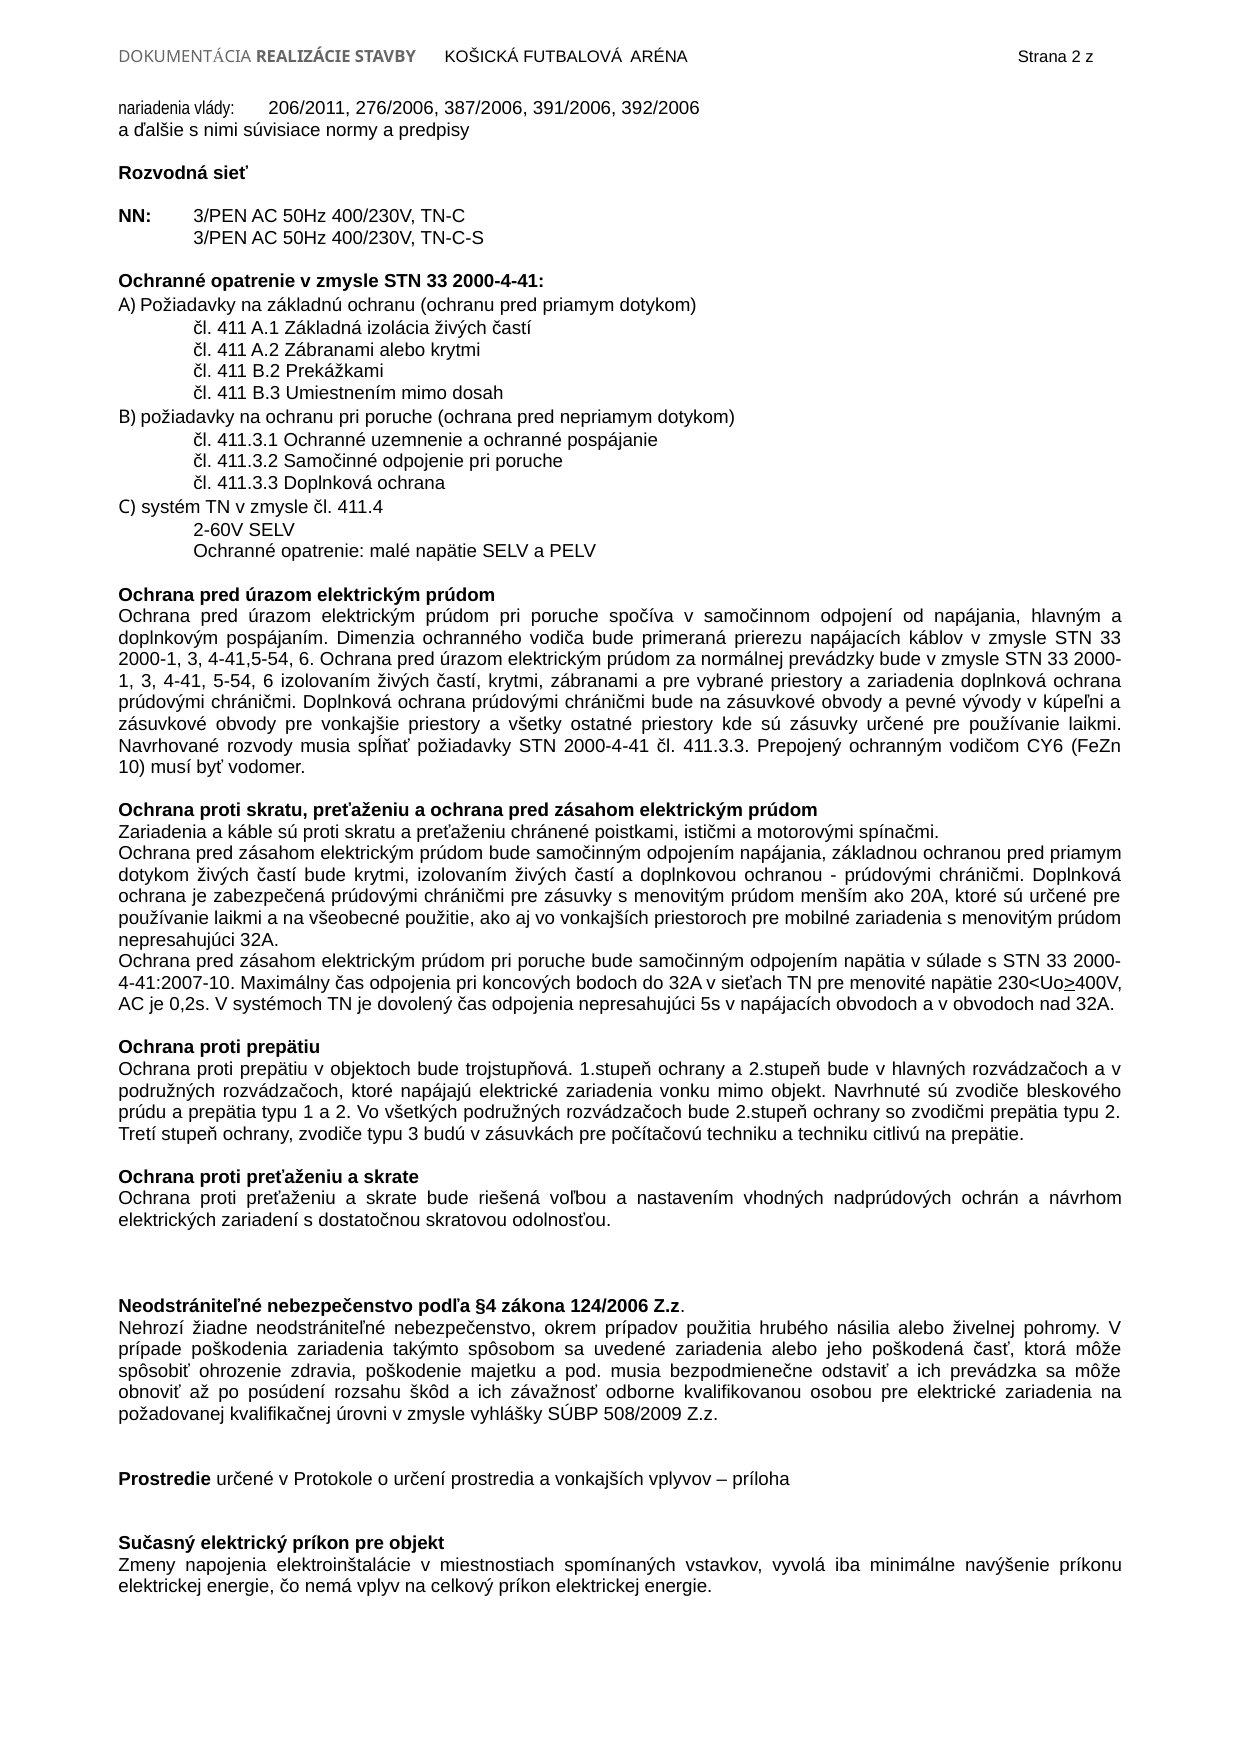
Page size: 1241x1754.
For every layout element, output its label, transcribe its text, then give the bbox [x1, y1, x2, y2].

text Neodstrániteľné nebezpečenstvo podľa §4 zákona 124/2006 Z.z. [118, 1295, 1122, 1317]
text nariadenia vlády: 206/2011, 276/2006, 387/2006, 391/2006, 392/2006 [118, 97, 1122, 119]
text Ochranné opatrenie: malé napätie SELV a PELV [118, 540, 1122, 562]
text Rozvodná sieť [118, 162, 1122, 183]
text Nehrozí žiadne neodstrániteľné nebezpečenstvo, okrem prípadov použitia hrubého násilia alebo živelnej pohromy. V prípade poškodenia zariadenia takýmto spôsobom sa uvedené zariadenia alebo jeho poškodená časť, ktorá môže spôsobiť ohrozenie zdravia, poškodenie majetku a pod. musia bezpodmienečne odstaviť a ich prevádzka sa môže obnoviť až po posúdení rozsahu škôd a ich závažnosť odborne kvalifikovanou osobou pre elektrické zariadenia na požadovanej kvalifikačnej úrovni v zmysle vyhlášky SÚBP 508/2009 Z.z. [118, 1317, 1122, 1424]
text Sučasný elektrický príkon pre objekt [118, 1532, 1122, 1554]
text čl. 411.3.3 Doplnková ochrana [118, 472, 1122, 493]
text Ochrana proti preťaženiu a skrate [118, 1166, 1122, 1187]
list požiadavky na ochranu pri poruche (ochrana pred nepriamym dotykom) [118, 403, 1122, 428]
list Požiadavky na základnú ochranu (ochranu pred priamym dotykom) [118, 291, 1122, 317]
text Ochrana pred úrazom elektrickým prúdom [118, 583, 1122, 605]
text Zariadenia a káble sú proti skratu a preťaženiu chránené poistkami, ističmi a motorovými spínačmi. [118, 821, 1122, 842]
text Ochrana proti prepätiu [118, 1036, 1122, 1058]
text Ochrana proti preťaženiu a skrate bude riešená voľbou a nastavením vhodných nadprúdových ochrán a návrhom elektrických zariadení s dostatočnou skratovou odolnosťou. [118, 1187, 1122, 1230]
text Ochrana pred zásahom elektrickým prúdom bude samočinným odpojením napájania, základnou ochranou pred priamym dotykom živých častí bude krytmi, izolovaním živých častí a doplnkovou ochranou - prúdovými chráničmi. Doplnková ochrana je zabezpečená prúdovými chráničmi pre zásuvky s menovitým prúdom menším ako 20A, ktoré sú určené pre používanie laikmi a na všeobecné použitie, ako aj vo vonkajších priestoroch pre mobilné zariadenia s menovitým prúdom nepresahujúci 32A. [118, 842, 1122, 950]
text Prostredie určené v Protokole o určení prostredia a vonkajších vplyvov – príloha [118, 1467, 1122, 1489]
text NN: 3/PEN AC 50Hz 400/230V, TN-C [118, 205, 1122, 227]
text čl. 411.3.1 Ochranné uzemnenie a ochranné pospájanie [118, 428, 1122, 450]
text Ochrana proti skratu, preťaženiu a ochrana pred zásahom elektrickým prúdom [118, 799, 1122, 821]
text čl. 411 B.3 Umiestnením mimo dosah [118, 381, 1122, 403]
text Zmeny napojenia elektroinštalácie v miestnostiach spomínaných vstavkov, vyvolá iba minimálne navýšenie príkonu elektrickej energie, čo nemá vplyv na celkový príkon elektrickej energie. [118, 1554, 1122, 1597]
text čl. 411.3.2 Samočinné odpojenie pri poruche [118, 450, 1122, 472]
text čl. 411 A.2 Zábranami alebo krytmi [118, 338, 1122, 360]
text čl. 411 B.2 Prekážkami [118, 360, 1122, 381]
text Ochrana proti prepätiu v objektoch bude trojstupňová. 1.stupeň ochrany a 2.stupeň bude v hlavných rozvádzačoch a v podružných rozvádzačoch, ktoré napájajú elektrické zariadenia vonku mimo objekt. Navrhnuté sú zvodiče bleskového prúdu a prepätia typu 1 a 2. Vo všetkých podružných rozvádzačoch bude 2.stupeň ochrany so zvodičmi prepätia typu 2. Tretí stupeň ochrany, zvodiče typu 3 budú v zásuvkách pre počítačovú techniku a techniku citlivú na prepätie. [118, 1058, 1122, 1144]
text 2-60V SELV [118, 519, 1122, 540]
text Ochranné opatrenie v zmysle STN 33 2000-4-41: [118, 270, 1122, 291]
text čl. 411 A.1 Základná izolácia živých častí [118, 317, 1122, 338]
list systém TN v zmysle čl. 411.4 [118, 493, 1122, 519]
text Ochrana pred zásahom elektrickým prúdom pri poruche bude samočinným odpojením napätia v súlade s STN 33 2000-4-41:2007-10. Maximálny čas odpojenia pri koncových bodoch do 32A v sieťach TN pre menovité napätie 230<Uo>400V, AC je 0,2s. V systémoch TN je dovolený čas odpojenia nepresahujúci 5s v napájacích obvodoch a v obvodoch nad 32A. [118, 950, 1122, 1015]
text Ochrana pred úrazom elektrickým prúdom pri poruche spočíva v samočinnom odpojení od napájania, hlavným a doplnkovým pospájaním. Dimenzia ochranného vodiča bude primeraná prierezu napájacích káblov v zmysle STN 33 2000-1, 3, 4-41,5-54, 6. Ochrana pred úrazom elektrickým prúdom za normálnej prevádzky bude v zmysle STN 33 2000-1, 3, 4-41, 5-54, 6 izolovaním živých častí, krytmi, zábranami a pre vybrané priestory a zariadenia doplnková ochrana prúdovými chráničmi. Doplnková ochrana prúdovými chráničmi bude na zásuvkové obvody a pevné vývody v kúpeľni a zásuvkové obvody pre vonkajšie priestory a všetky ostatné priestory kde sú zásuvky určené pre používanie laikmi. Navrhované rozvody musia spĺňať požiadavky STN 2000-4-41 čl. 411.3.3. Prepojený ochranným vodičom CY6 (FeZn 10) musí byť vodomer. [118, 605, 1122, 777]
text 3/PEN AC 50Hz 400/230V, TN-C-S [118, 227, 1122, 248]
text a ďalšie s nimi súvisiace normy a predpisy [118, 119, 1122, 140]
